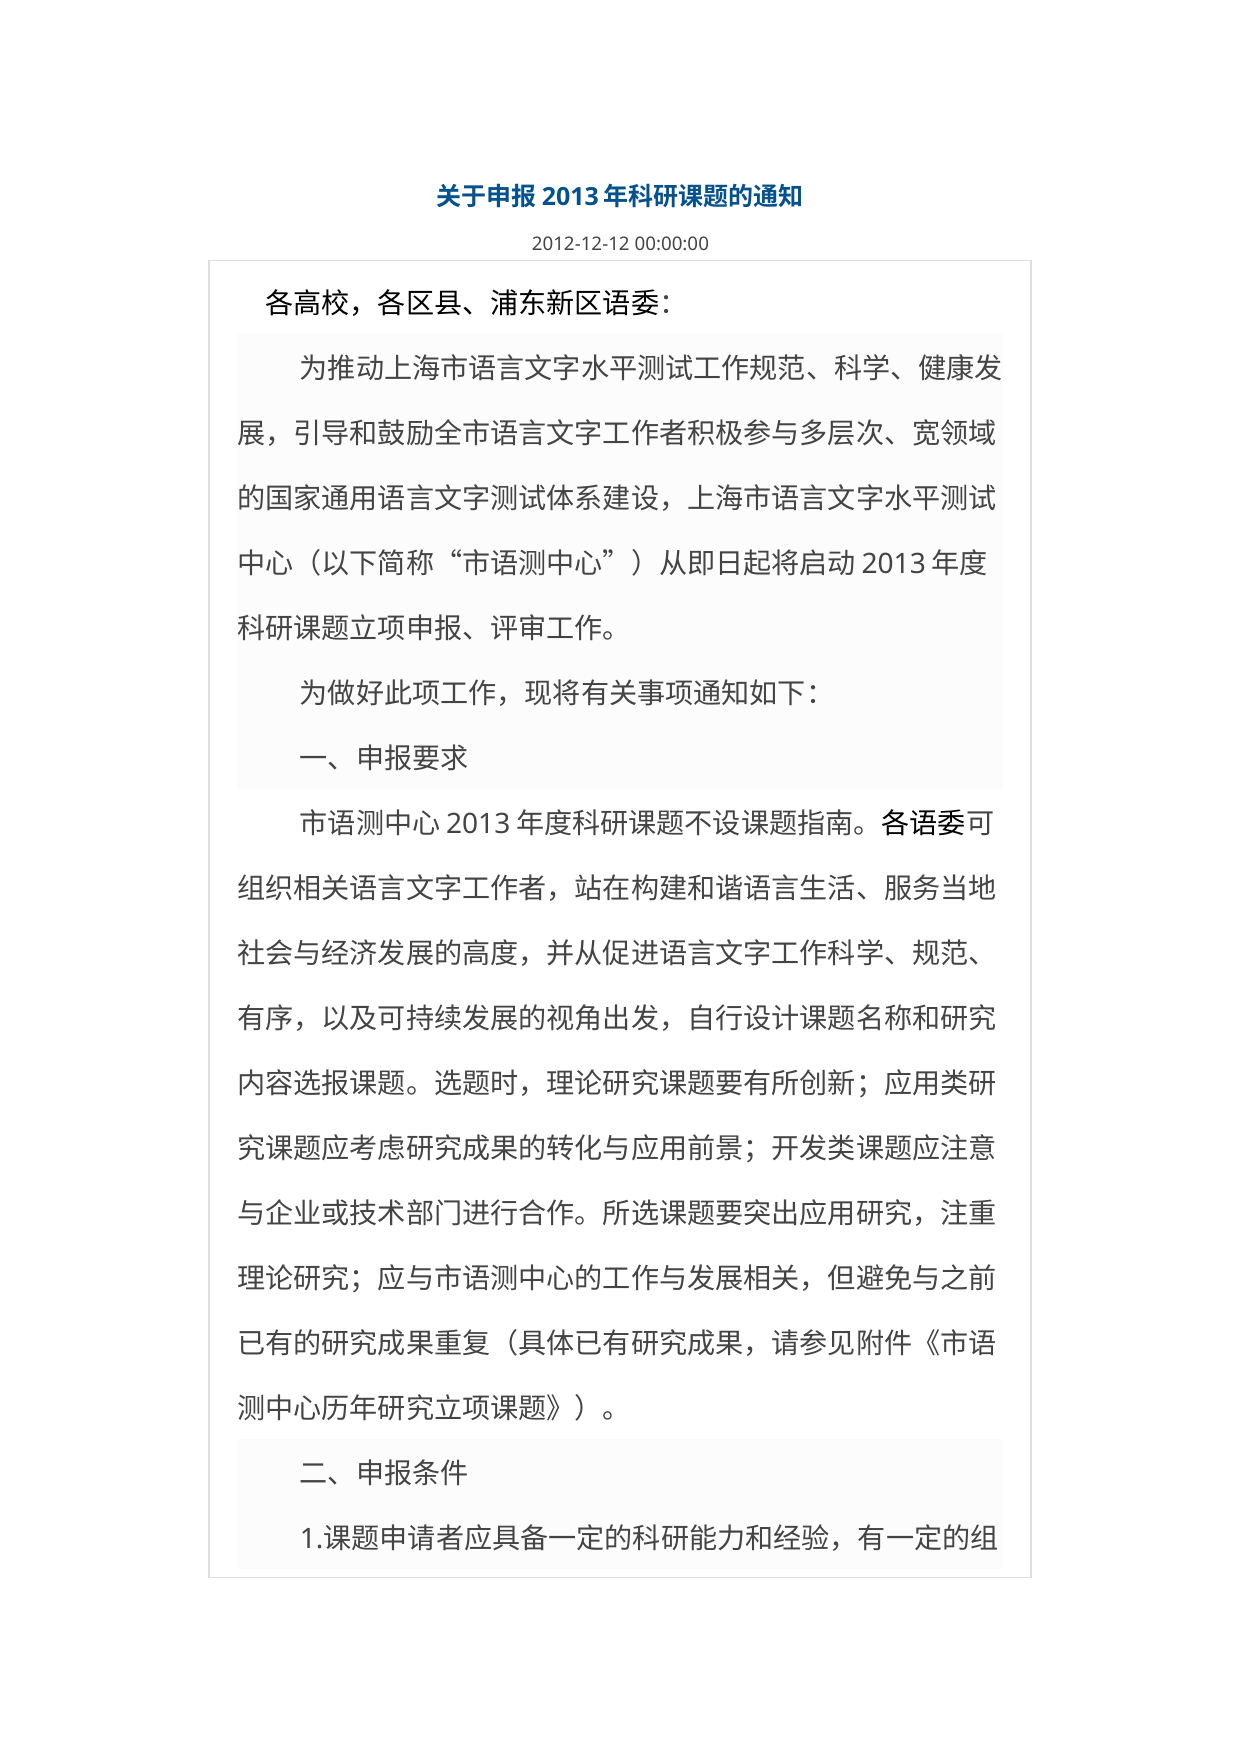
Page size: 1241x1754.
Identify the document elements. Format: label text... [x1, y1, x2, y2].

table_header 关于申报2013年科研课题的通知 [209, 162, 1031, 227]
table_cell 2012-12-12 00:00:00 [209, 227, 1031, 259]
table_cell [210, 261, 1030, 1577]
